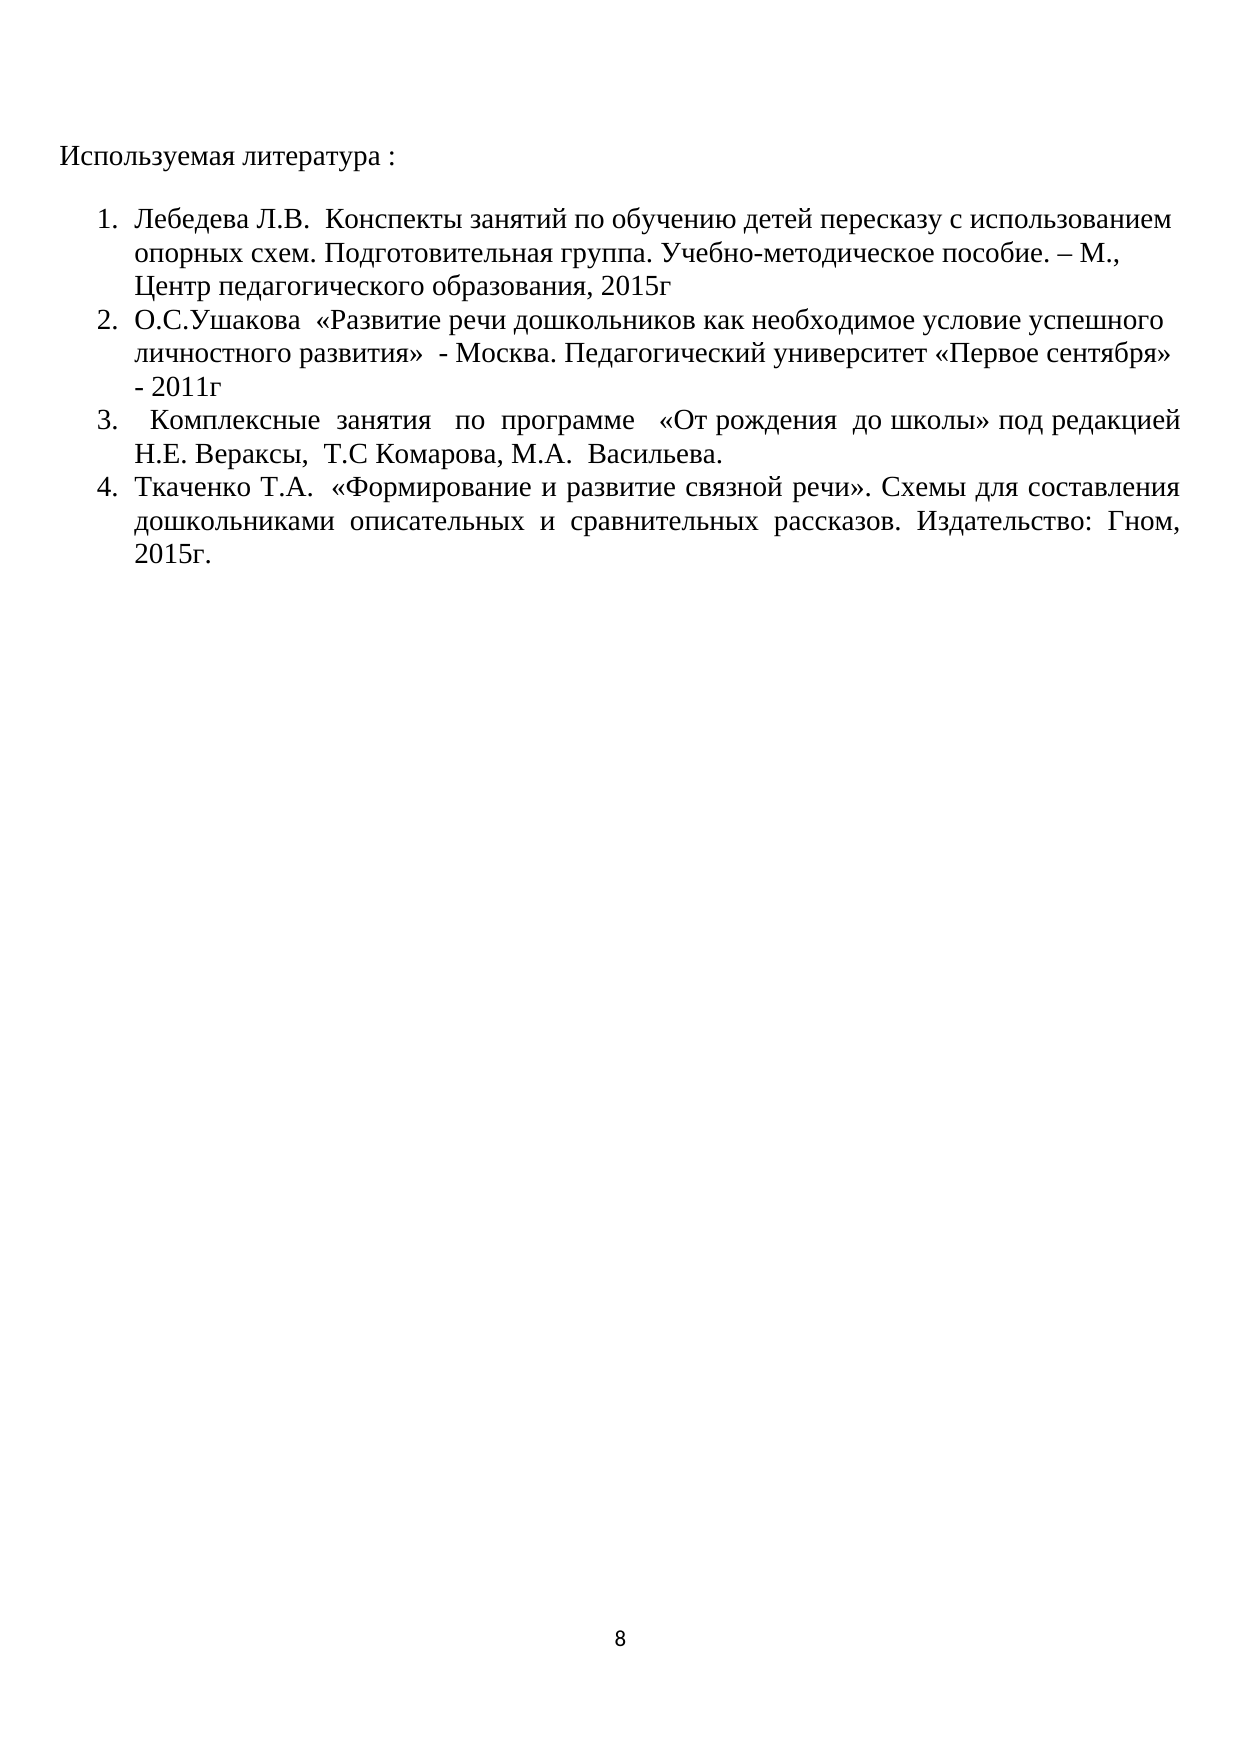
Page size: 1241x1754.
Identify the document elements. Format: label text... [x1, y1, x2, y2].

list Лебедева Л.В. Конспекты занятий по обучению детей пересказу с использованием опорных схем. Подготовительная группа. Учебно-методическое пособие. – М., Центр педагогического образования, 2015г [97, 201, 1181, 302]
list Ткаченко Т.А. «Формирование и развитие связной речи». Схемы для составления дошкольниками описательных и сравнительных рассказов. Издательство: Гном, 2015г. [97, 469, 1181, 570]
text Используемая литература : [59, 138, 1181, 172]
list Комплексные занятия по программе «От рождения до школы» под редакцией Н.Е. Вераксы, Т.С Комарова, М.А. Васильева. [97, 402, 1181, 469]
list О.С.Ушакова «Развитие речи дошкольников как необходимое условие успешного личностного развития» - Москва. Педагогический университет «Первое сентября» - 2011г [97, 302, 1181, 402]
